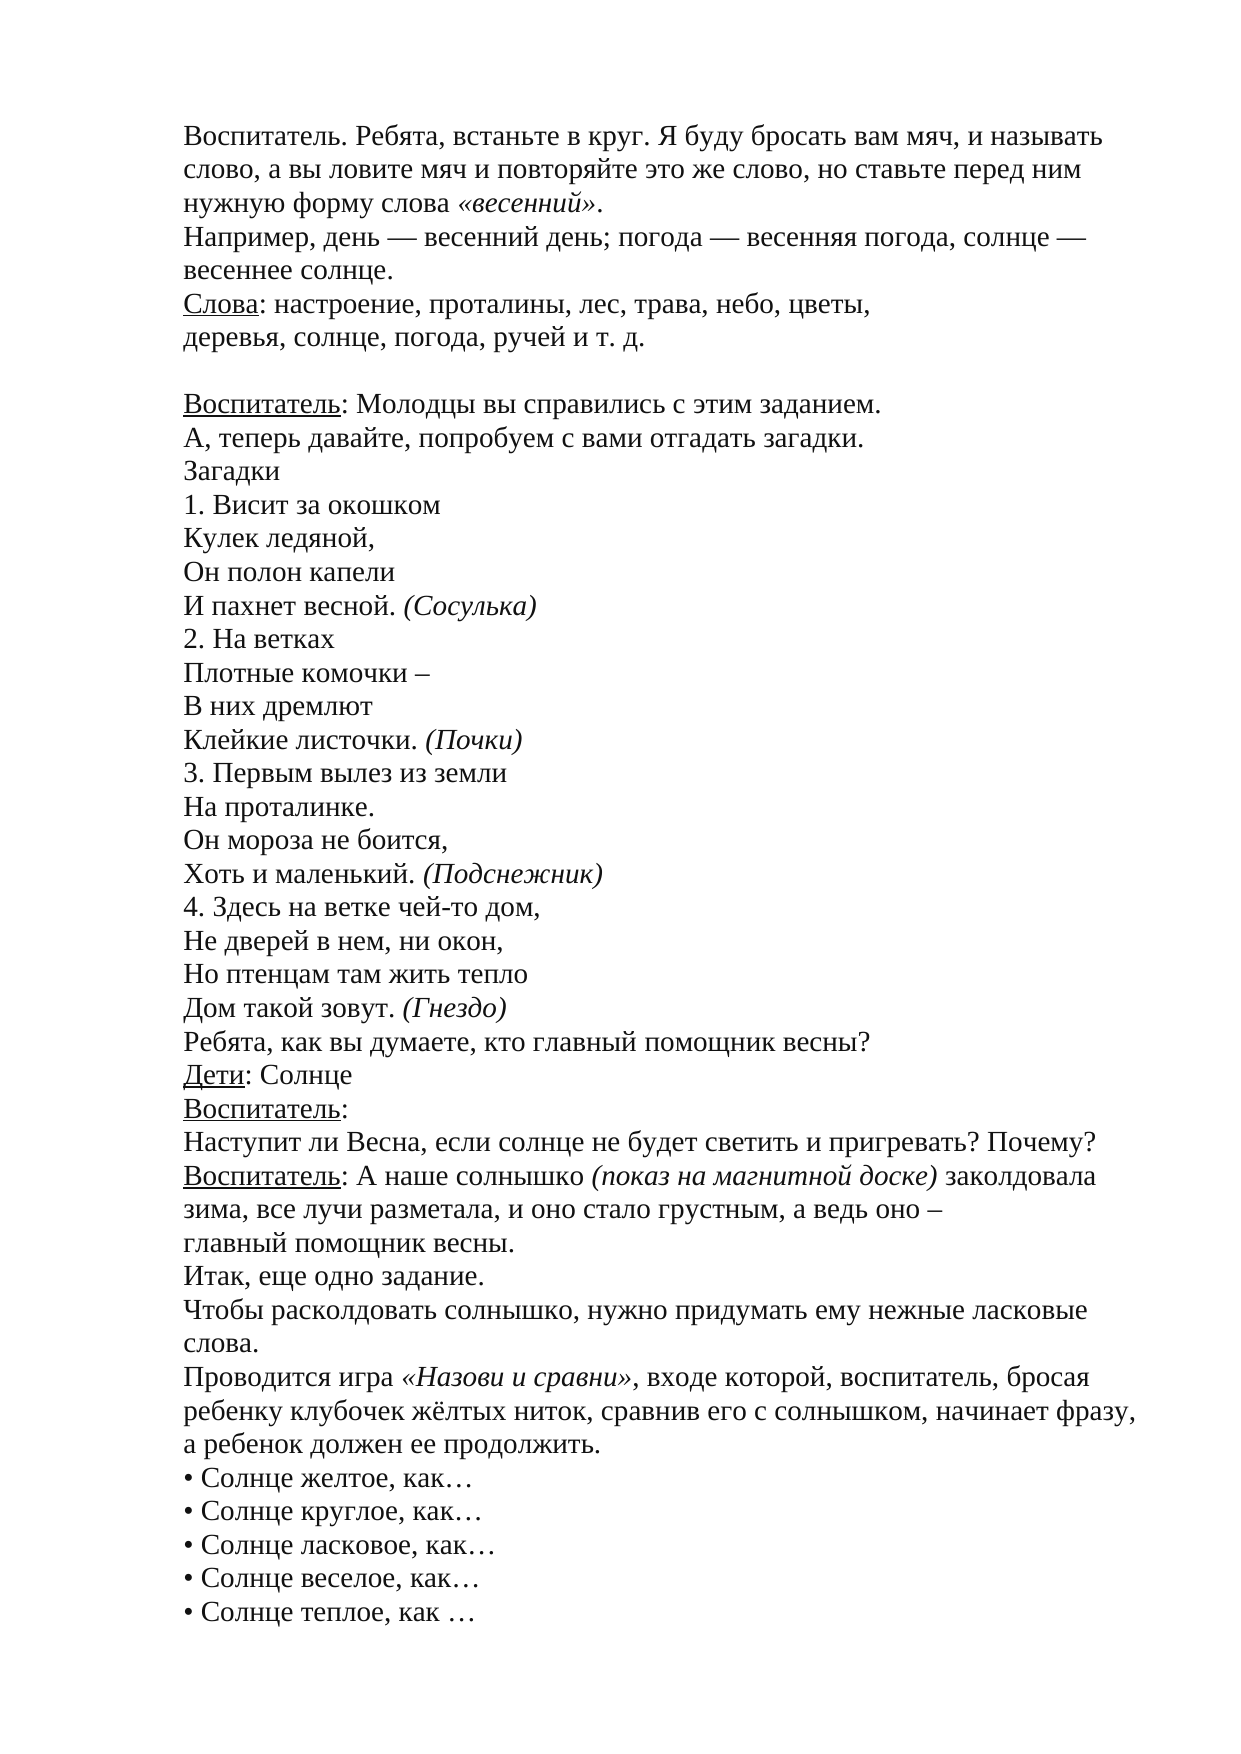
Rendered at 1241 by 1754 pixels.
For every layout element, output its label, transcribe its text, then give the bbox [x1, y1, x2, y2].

text Воспитатель: [183, 1091, 1146, 1124]
text Он полон капели [183, 554, 1146, 588]
text Ребята, как вы думаете, кто главный помощник весны? [183, 1024, 1146, 1057]
text 3. Первым вылез из земли [183, 755, 1146, 789]
text • Солнце желтое, как… [183, 1460, 1146, 1493]
text Проводится игра «Назови и сравни», входе которой, воспитатель, бросая ребенку клубочек жёлтых ниток, сравнив его с солнышком, начинает фразу, а ребенок должен ее продолжить. [183, 1359, 1146, 1460]
text • Солнце круглое, как… [183, 1493, 1146, 1527]
text Кулек ледяной, [183, 521, 1146, 554]
text Например, день — весенний день; погода — весенняя погода, солнце — весеннее солнце. [183, 219, 1146, 286]
text Он мороза не боится, [183, 822, 1146, 856]
text • Солнце веселое, как… [183, 1560, 1146, 1594]
text • Солнце ласковое, как… [183, 1527, 1146, 1560]
text Не дверей в нем, ни окон, [183, 923, 1146, 957]
text 4. Здесь на ветке чей-то дом, [183, 889, 1146, 923]
text Чтобы расколдовать солнышко, нужно придумать ему нежные ласковые слова. [183, 1292, 1146, 1359]
text Дети: Солнце [183, 1057, 1146, 1091]
text Плотные комочки – [183, 655, 1146, 688]
text • Солнце теплое, как … [183, 1594, 1146, 1627]
text Итак, еще одно задание. [183, 1258, 1146, 1292]
text Воспитатель: Молодцы вы справились с этим заданием. [183, 386, 1146, 420]
text Наступит ли Весна, если солнце не будет светить и пригревать? Почему? [183, 1124, 1146, 1158]
text Но птенцам там жить тепло [183, 957, 1146, 990]
text Воспитатель. Ребята, встаньте в круг. Я буду бросать вам мяч, и называть слово, а вы ловите мяч и повторяйте это же слово, но ставьте перед ним нужную форму слова «весенний». [183, 118, 1146, 219]
text Дом такой зовут. (Гнездо) [183, 990, 1146, 1024]
text В них дремлют [183, 688, 1146, 722]
text 1. Висит за окошком [183, 487, 1146, 521]
text Загадки [183, 453, 1146, 487]
text На проталинке. [183, 789, 1146, 822]
text И пахнет весной. (Сосулька) [183, 588, 1146, 621]
text А, теперь давайте, попробуем с вами отгадать загадки. [183, 420, 1146, 453]
text Хоть и маленький. (Подснежник) [183, 856, 1146, 889]
text 2. На ветках [183, 621, 1146, 655]
text деревья, солнце, погода, ручей и т. д. [183, 319, 1146, 353]
text Слова: настроение, проталины, лес, трава, небо, цветы, [183, 286, 1146, 319]
text Воспитатель: А наше солнышко (показ на магнитной доске) заколдовала зима, все лучи разметала, и оно стало грустным, а ведь оно – главный помощник весны. [183, 1158, 1146, 1258]
text Клейкие листочки. (Почки) [183, 722, 1146, 755]
